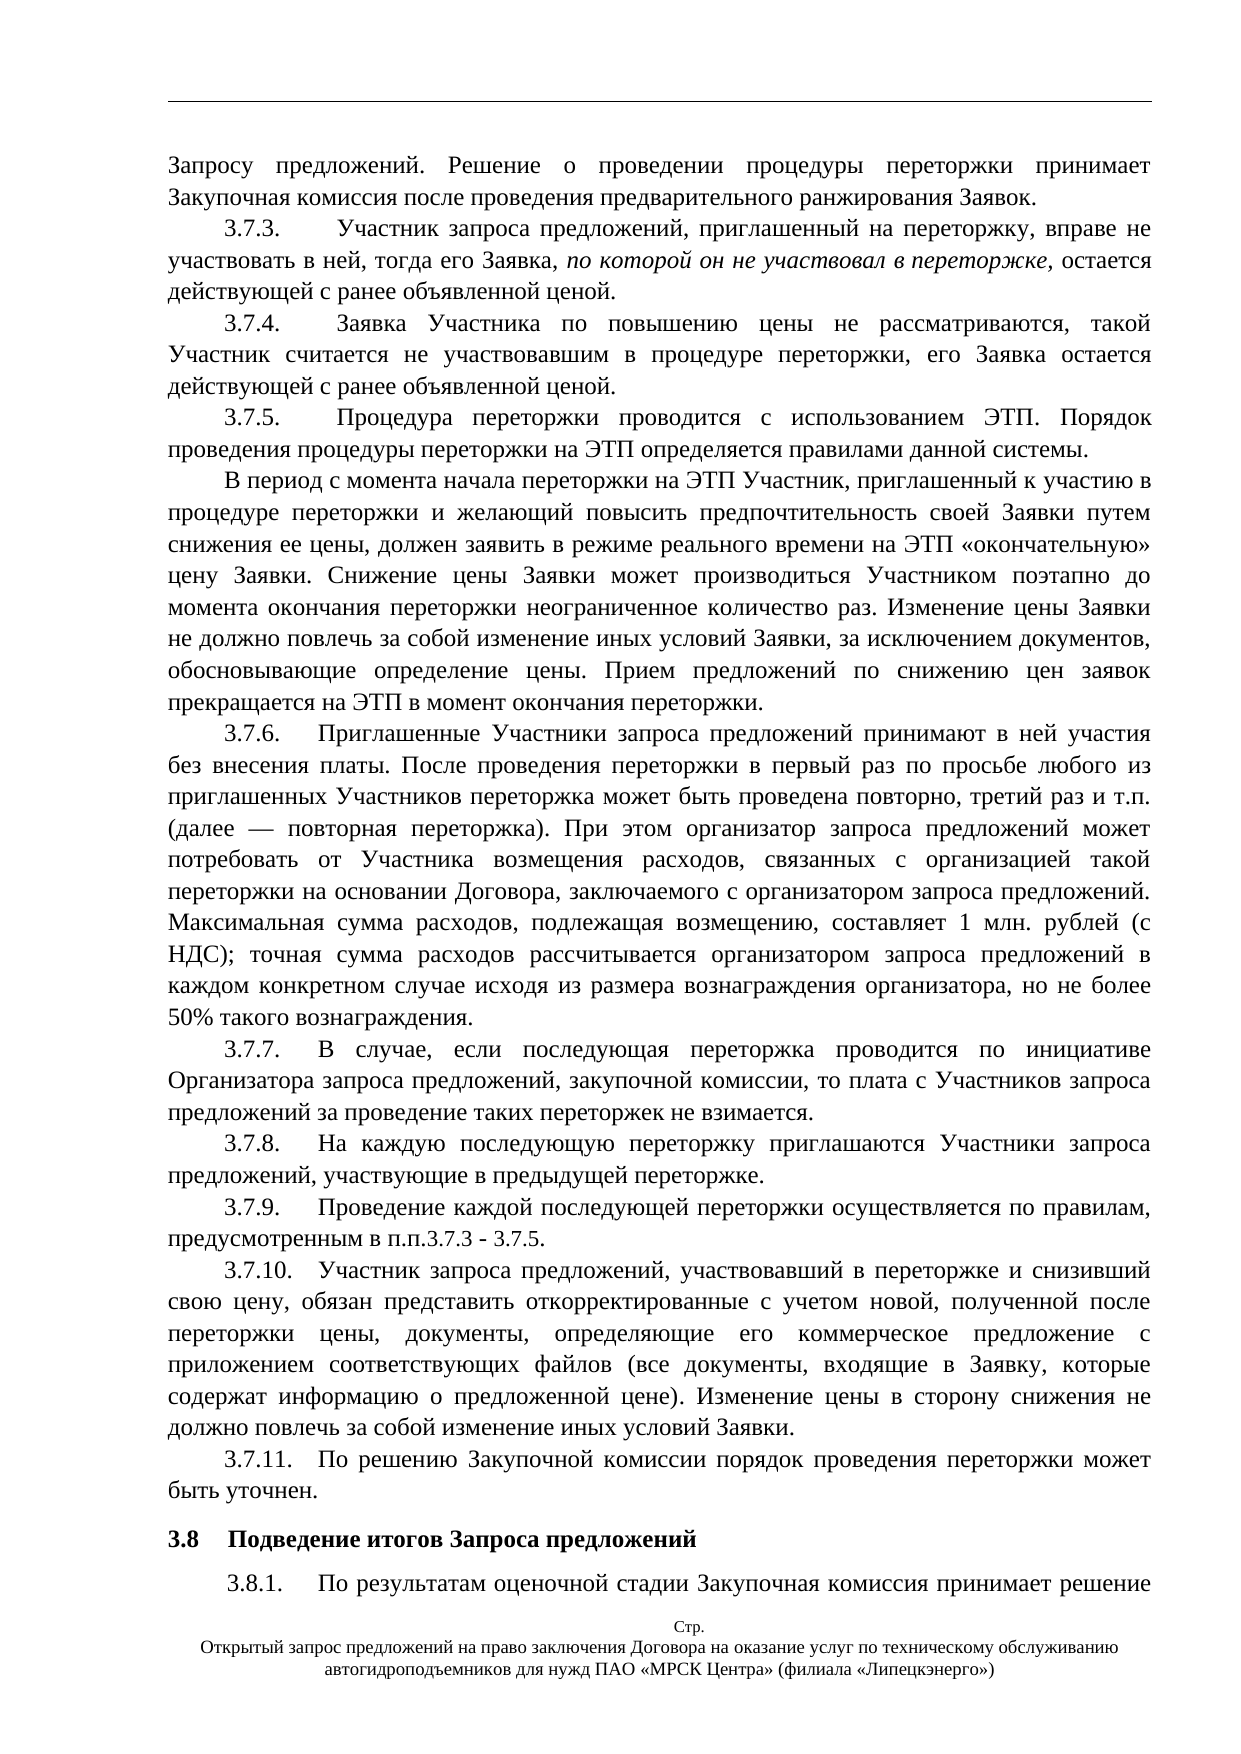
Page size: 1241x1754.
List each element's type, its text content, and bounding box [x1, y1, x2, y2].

list В случае, если последующая переторжка проводится по инициативе Организатора запроса предложений, закупочной комиссии, то плата с Участников запроса предложений за проведение таких переторжек не взимается. [168, 1034, 1152, 1126]
list По решению Закупочной комиссии порядок проведения переторжки может быть уточнен. [168, 1444, 1152, 1504]
list Участник запроса предложений, участвовавший в переторжке и снизивший свою цену, обязан представить откорректированные с учетом новой, полученной после переторжки цены, документы, определяющие его коммерческое предложение с приложением соответствующих файлов (все документы, входящие в Заявку, которые содержат информацию о предложенной цене). Изменение цены в сторону снижения не должно повлечь за собой изменение иных условий Заявки. [168, 1255, 1152, 1441]
list Проведение каждой последующей переторжки осуществляется по правилам, предусмотренным в п.п.3.7.3 - 3.7.5. [168, 1192, 1152, 1252]
list Участник запроса предложений, приглашенный на переторжку, вправе не участвовать в ней, тогда его Заявка, по которой он не участвовал в переторжке, остается действующей с ранее объявленной ценой. [168, 213, 1152, 305]
subtitle Подведение итогов Запроса предложений [168, 1524, 1152, 1553]
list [168, 150, 1152, 210]
list На каждую последующую переторжку приглашаются Участники запроса предложений, участвующие в предыдущей переторжке. [168, 1128, 1152, 1189]
list Процедура переторжки проводится с использованием ЭТП. Порядок проведения процедуры переторжки на ЭТП определяется правилами данной системы. [168, 402, 1152, 463]
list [168, 1568, 1152, 1597]
list Заявка Участника по повышению цены не рассматриваются, такой Участник считается не участвовавшим в процедуре переторжки, его Заявка остается действующей с ранее объявленной ценой. [168, 308, 1152, 400]
list Приглашенные Участники запроса предложений принимают в ней участия без внесения платы. После проведения переторжки в первый раз по просьбе любого из приглашенных Участников переторжка может быть проведена повторно, третий раз и т.п. (далее — повторная переторжка). При этом организатор запроса предложений может потребовать от Участника возмещения расходов, связанных с организацией такой переторжки на основании Договора, заключаемого с организатором запроса предложений. Максимальная сумма расходов, подлежащая возмещению, составляет 1 млн. рублей (с НДС); точная сумма расходов рассчитывается организатором запроса предложений в каждом конкретном случае исходя из размера вознаграждения организатора, но не более 50% такого вознаграждения. [168, 718, 1152, 1031]
text В период с момента начала переторжки на ЭТП Участник, приглашенный к участию в процедуре переторжки и желающий повысить предпочтительность своей Заявки путем снижения ее цены, должен заявить в режиме реального времени на ЭТП «окончательную» цену Заявки. Снижение цены Заявки может производиться Участником поэтапно до момента окончания переторжки неограниченное количество раз. Изменение цены Заявки не должно повлечь за собой изменение иных условий Заявки, за исключением документов, обосновывающие определение цены. Прием предложений по снижению цен заявок прекращается на ЭТП в момент окончания переторжки. [168, 466, 1152, 715]
